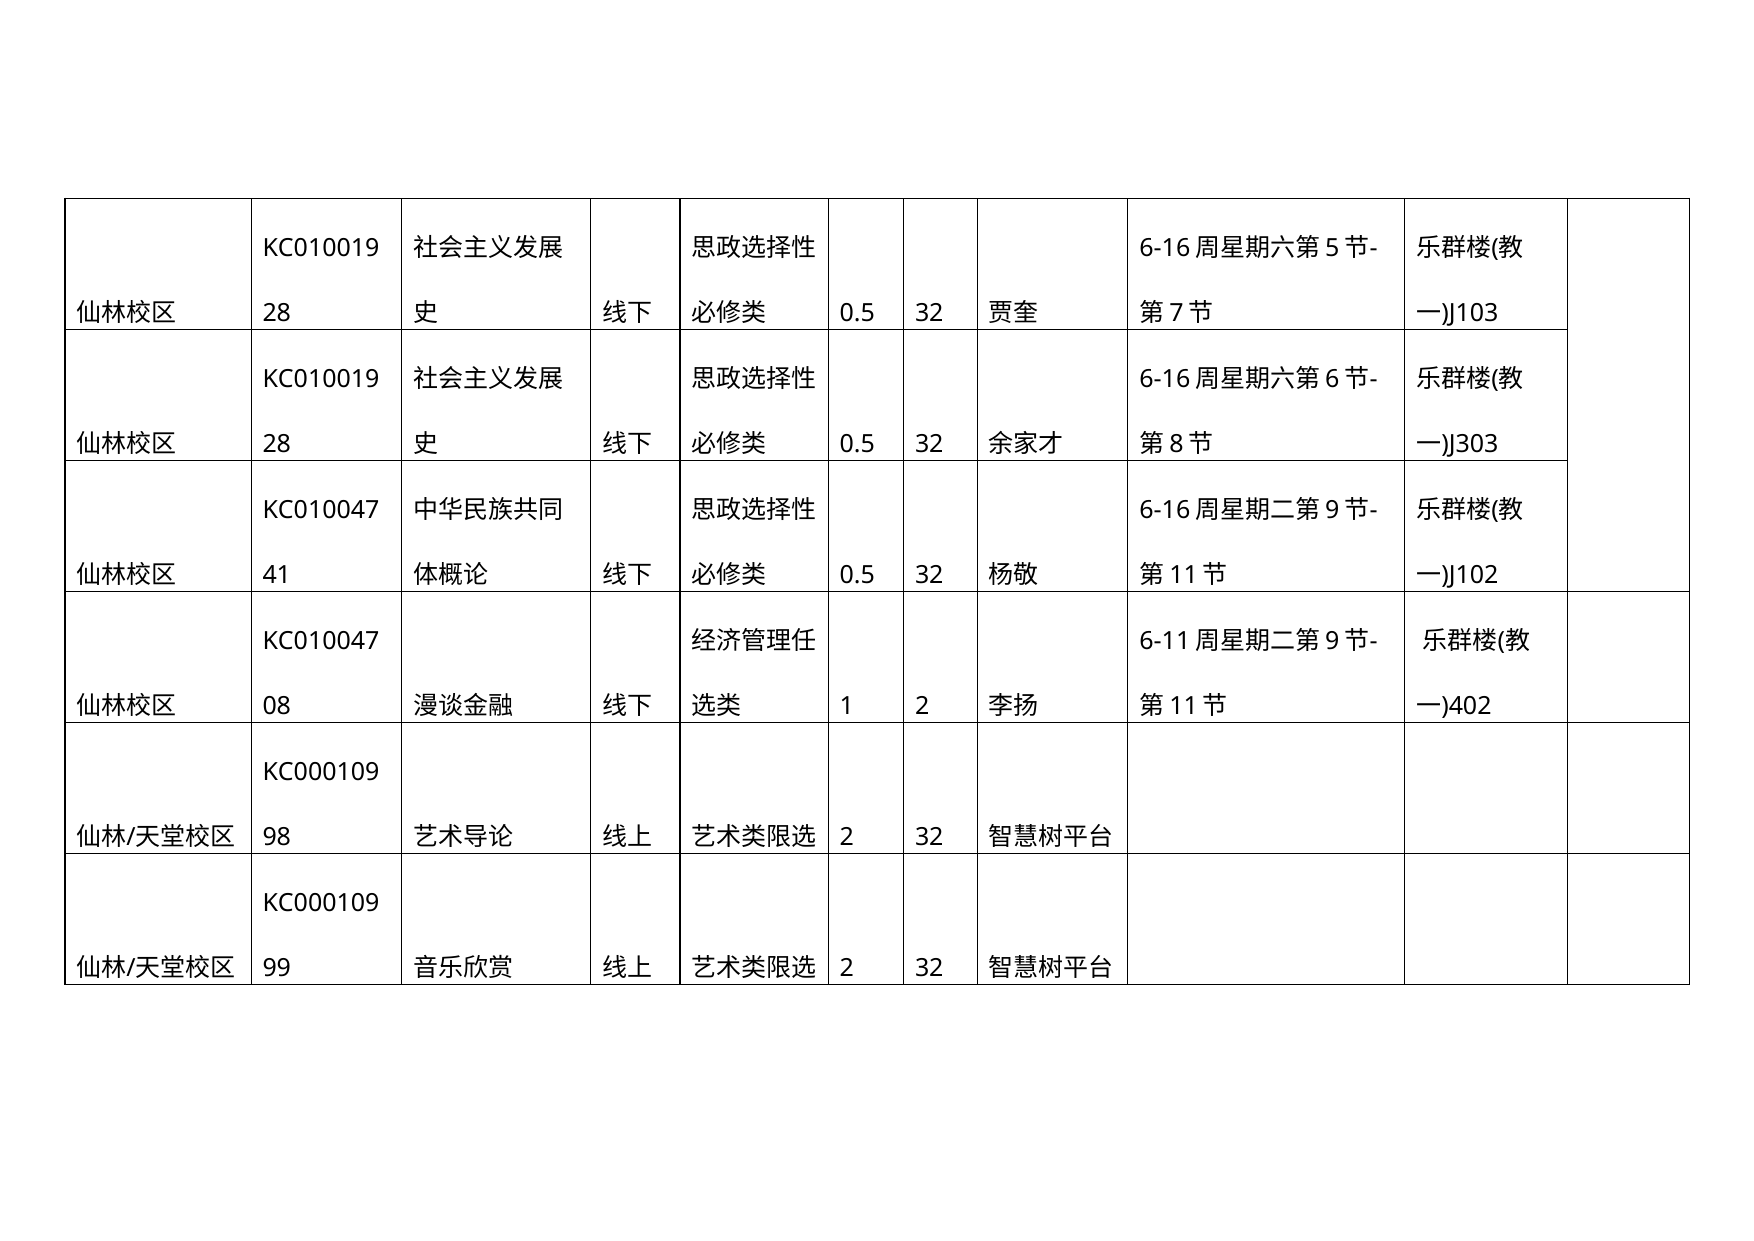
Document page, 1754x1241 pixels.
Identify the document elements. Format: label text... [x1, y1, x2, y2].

table_cell 线下 [591, 592, 679, 722]
table_cell 32 [904, 330, 977, 460]
table_cell 线上 [591, 854, 679, 984]
table_cell KC00010998 [252, 723, 401, 853]
table_cell 0.5 [829, 330, 903, 460]
table_cell 6-16周星期六第5节-第7节 [1128, 199, 1404, 329]
table_cell [1568, 854, 1689, 984]
table_cell 杨敬 [978, 461, 1127, 591]
table_cell 2 [829, 854, 903, 984]
table_cell [1568, 723, 1689, 853]
table_cell 乐群楼(教一)J303 [1405, 330, 1567, 460]
table_cell 仙林校区 [66, 461, 251, 591]
table_cell 仙林/天堂校区 [66, 723, 251, 853]
table_cell 智慧树平台 [978, 854, 1127, 984]
table_cell 32 [904, 199, 977, 329]
table_cell 仙林校区 [66, 199, 251, 329]
table_cell 6-16周星期六第6节-第8节 [1128, 330, 1404, 460]
table_cell 32 [904, 854, 977, 984]
table_cell [1568, 592, 1689, 722]
table_cell KC01004708 [252, 592, 401, 722]
table_cell 社会主义发展史 [402, 199, 590, 329]
table_cell 2 [829, 723, 903, 853]
table_cell 艺术类限选 [681, 854, 828, 984]
table_cell 思政选择性必修类 [681, 461, 828, 591]
table_cell [1128, 723, 1404, 853]
table_cell 贾奎 [978, 199, 1127, 329]
table_cell [1128, 854, 1404, 984]
table_cell 仙林校区 [66, 330, 251, 460]
table_cell 艺术导论 [402, 723, 590, 853]
table_cell KC01001928 [252, 199, 401, 329]
table_cell KC01004741 [252, 461, 401, 591]
table_cell 社会主义发展史 [402, 330, 590, 460]
table_cell 中华民族共同体概论 [402, 461, 590, 591]
table_cell KC00010999 [252, 854, 401, 984]
table_cell 李扬 [978, 592, 1127, 722]
table_cell 2 [904, 592, 977, 722]
table_cell 线下 [591, 199, 679, 329]
table_cell 漫谈金融 [402, 592, 590, 722]
table_cell 乐群楼(教一)J103 [1405, 199, 1567, 329]
table_cell 32 [904, 723, 977, 853]
table_cell 智慧树平台 [978, 723, 1127, 853]
table_cell 线下 [591, 461, 679, 591]
table_cell 6-16周星期二第9节-第11节 [1128, 461, 1404, 591]
table_cell 0.5 [829, 199, 903, 329]
table_cell [1405, 723, 1567, 853]
table_cell 思政选择性必修类 [681, 199, 828, 329]
table_cell 1 [829, 592, 903, 722]
table_cell 艺术类限选 [681, 723, 828, 853]
table_cell 6-11周星期二第9节-第11节 [1128, 592, 1404, 722]
table_cell 经济管理任选类 [681, 592, 828, 722]
table_cell 乐群楼(教一)402 [1405, 592, 1567, 722]
table_cell 思政选择性必修类 [681, 330, 828, 460]
table_cell [1405, 854, 1567, 984]
table_cell 32 [904, 461, 977, 591]
table_cell 仙林校区 [66, 592, 251, 722]
table_cell 线上 [591, 723, 679, 853]
table_cell 余家才 [978, 330, 1127, 460]
table_cell 0.5 [829, 461, 903, 591]
table_cell 线下 [591, 330, 679, 460]
table_cell KC01001928 [252, 330, 401, 460]
table_cell 仙林/天堂校区 [66, 854, 251, 984]
table_cell 乐群楼(教一)J102 [1405, 461, 1567, 591]
table_cell 音乐欣赏 [402, 854, 590, 984]
